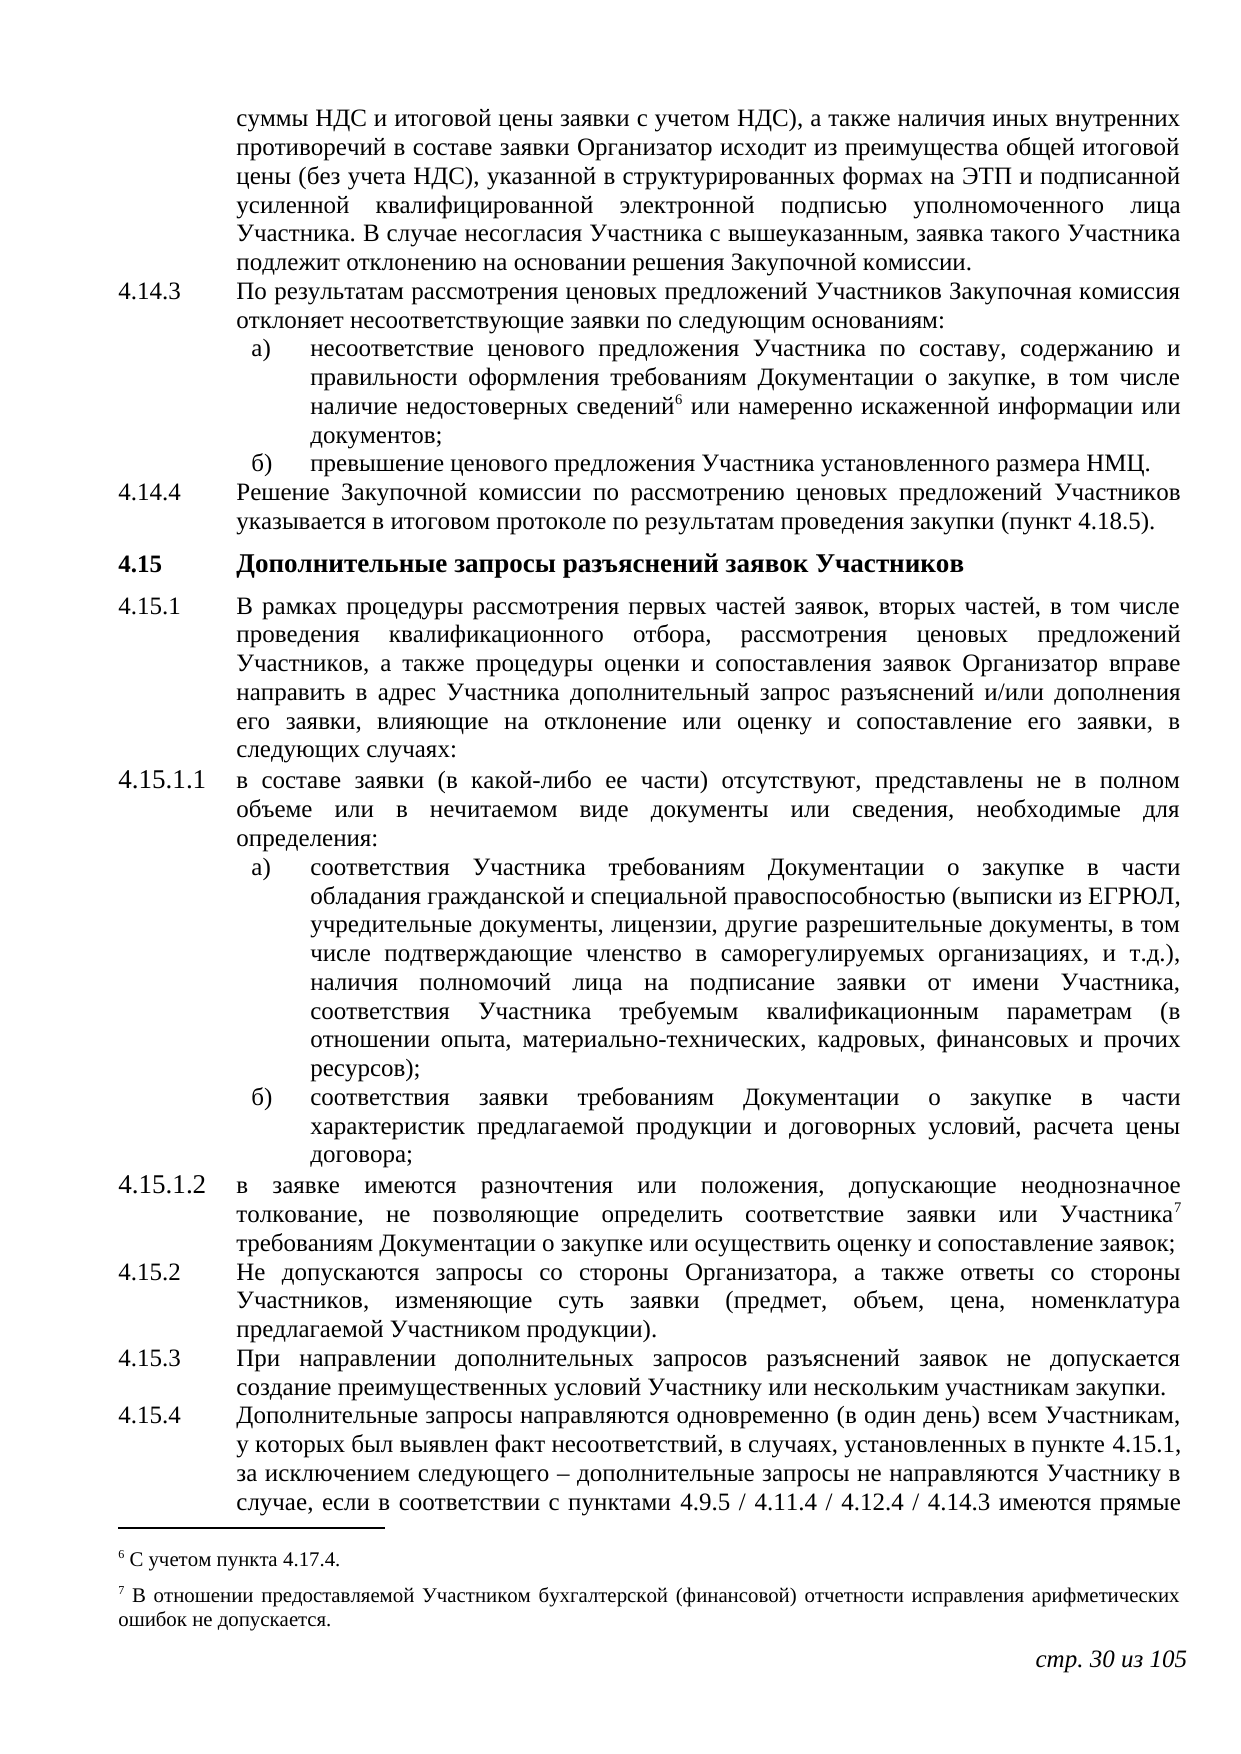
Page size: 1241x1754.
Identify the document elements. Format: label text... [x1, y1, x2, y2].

text несоответствие ценового предложения Участника по составу, содержанию и правильности оформления требованиям Документации о закупке, в том числе наличие недостоверных сведений или намеренно искаженной информации или документов; [251, 333, 1181, 448]
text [118, 1401, 1181, 1516]
text Решение Закупочной комиссии по рассмотрению ценовых предложений Участников указывается в итоговом протоколе по результатам проведения закупки (пункт 4.18.5). [118, 477, 1181, 535]
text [118, 103, 1181, 276]
text превышение ценового предложения Участника установленного размера НМЦ. [251, 448, 1181, 477]
subtitle Дополнительные запросы разъяснений заявок Участников [118, 547, 1181, 578]
list в заявке имеются разночтения или положения, допускающие неоднозначное толкование, не позволяющие определить соответствие заявки или Участника требованиям Документации о закупке или осуществить оценку и сопоставление заявок; [118, 1168, 1181, 1257]
text соответствия заявки требованиям Документации о закупке в части характеристик предлагаемой продукции и договорных условий, расчета цены договора; [251, 1082, 1181, 1168]
text В рамках процедуры рассмотрения первых частей заявок, вторых частей, в том числе проведения квалификационного отбора, рассмотрения ценовых предложений Участников, а также процедуры оценки и сопоставления заявок Организатор вправе направить в адрес Участника дополнительный запрос разъяснений и/или дополнения его заявки, влияющие на отклонение или оценку и сопоставление его заявки, в следующих случаях: [118, 591, 1181, 763]
text При направлении дополнительных запросов разъяснений заявок не допускается создание преимущественных условий Участнику или нескольким участникам закупки. [118, 1343, 1181, 1401]
text По результатам рассмотрения ценовых предложений Участников Закупочная комиссия отклоняет несоответствующие заявки по следующим основаниям: [118, 276, 1181, 333]
list в составе заявки (в какой-либо ее части) отсутствуют, представлены не в полном объеме или в нечитаемом виде документы или сведения, необходимые для определения: [118, 763, 1181, 852]
text Не допускаются запросы со стороны Организатора, а также ответы со стороны Участников, изменяющие суть заявки (предмет, объем, цена, номенклатура предлагаемой Участником продукции). [118, 1257, 1181, 1343]
text соответствия Участника требованиям Документации о закупке в части обладания гражданской и специальной правоспособностью (выписки из ЕГРЮЛ, учредительные документы, лицензии, другие разрешительные документы, в том числе подтверждающие членство в саморегулируемых организациях, и т.д.), наличия полномочий лица на подписание заявки от имени Участника, соответствия Участника требуемым квалификационным параметрам (в отношении опыта, материально-технических, кадровых, финансовых и прочих ресурсов); [251, 852, 1181, 1082]
